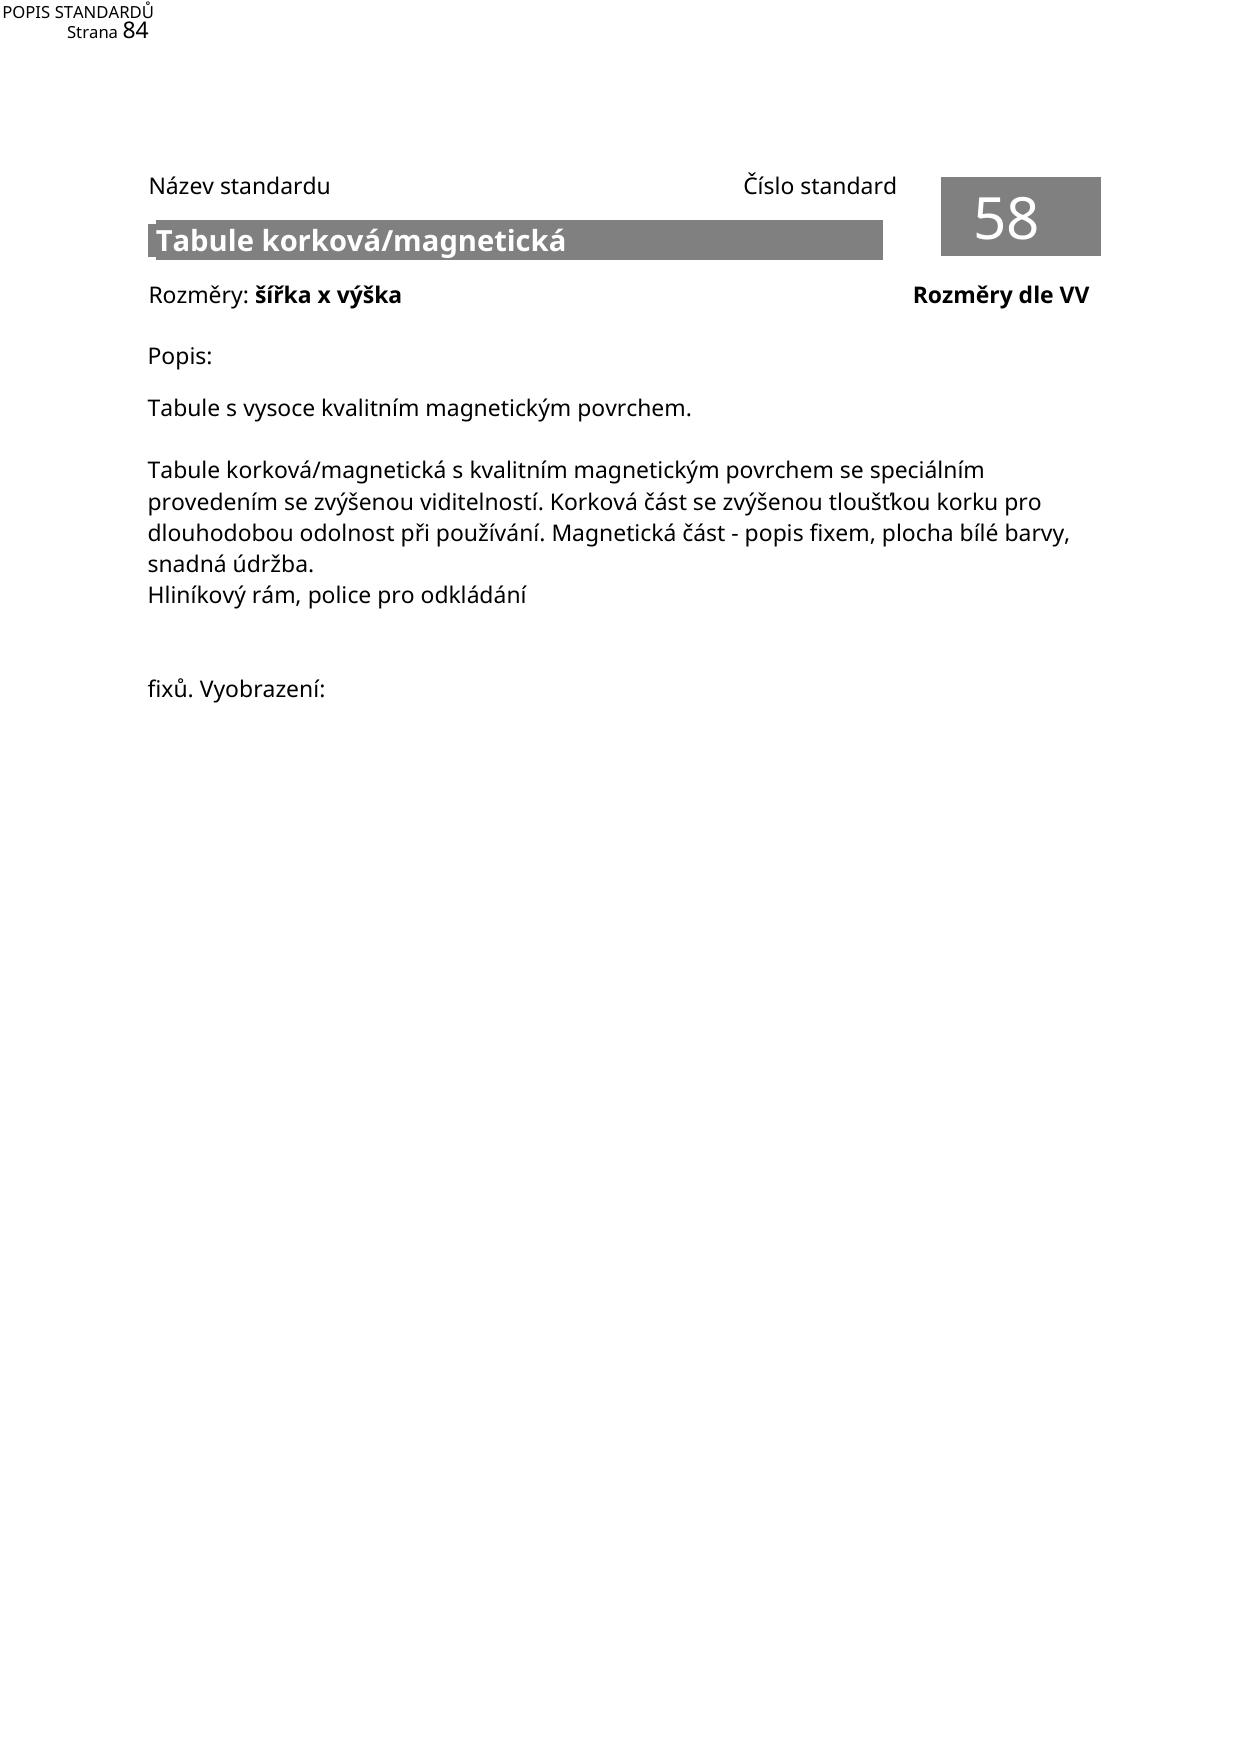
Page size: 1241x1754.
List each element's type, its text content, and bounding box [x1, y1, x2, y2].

table_cell Rozměry: šířka x výška [128, 271, 899, 311]
text Hliníkový rám, police pro odkládání fixů. Vyobrazení: [147, 579, 554, 704]
table_header 58 [899, 170, 1115, 271]
text Popis: [147, 340, 1134, 372]
table_cell Tabule korková/magnetická [128, 209, 899, 271]
text Tabule korková/magnetická s kvalitním magnetickým povrchem se speciálním provedením se zvýšenou viditelností. Korková část se zvýšenou tloušťkou korku pro dlouhodobou odolnost při používání. Magnetická část - popis fixem, plocha bílé barvy, snadná údržba. [147, 454, 1089, 579]
table_header Název standardu Číslo standard [128, 170, 899, 209]
table_cell Rozměry dle VV [899, 271, 1115, 311]
text Tabule s vysoce kvalitním magnetickým povrchem. [147, 392, 1134, 423]
